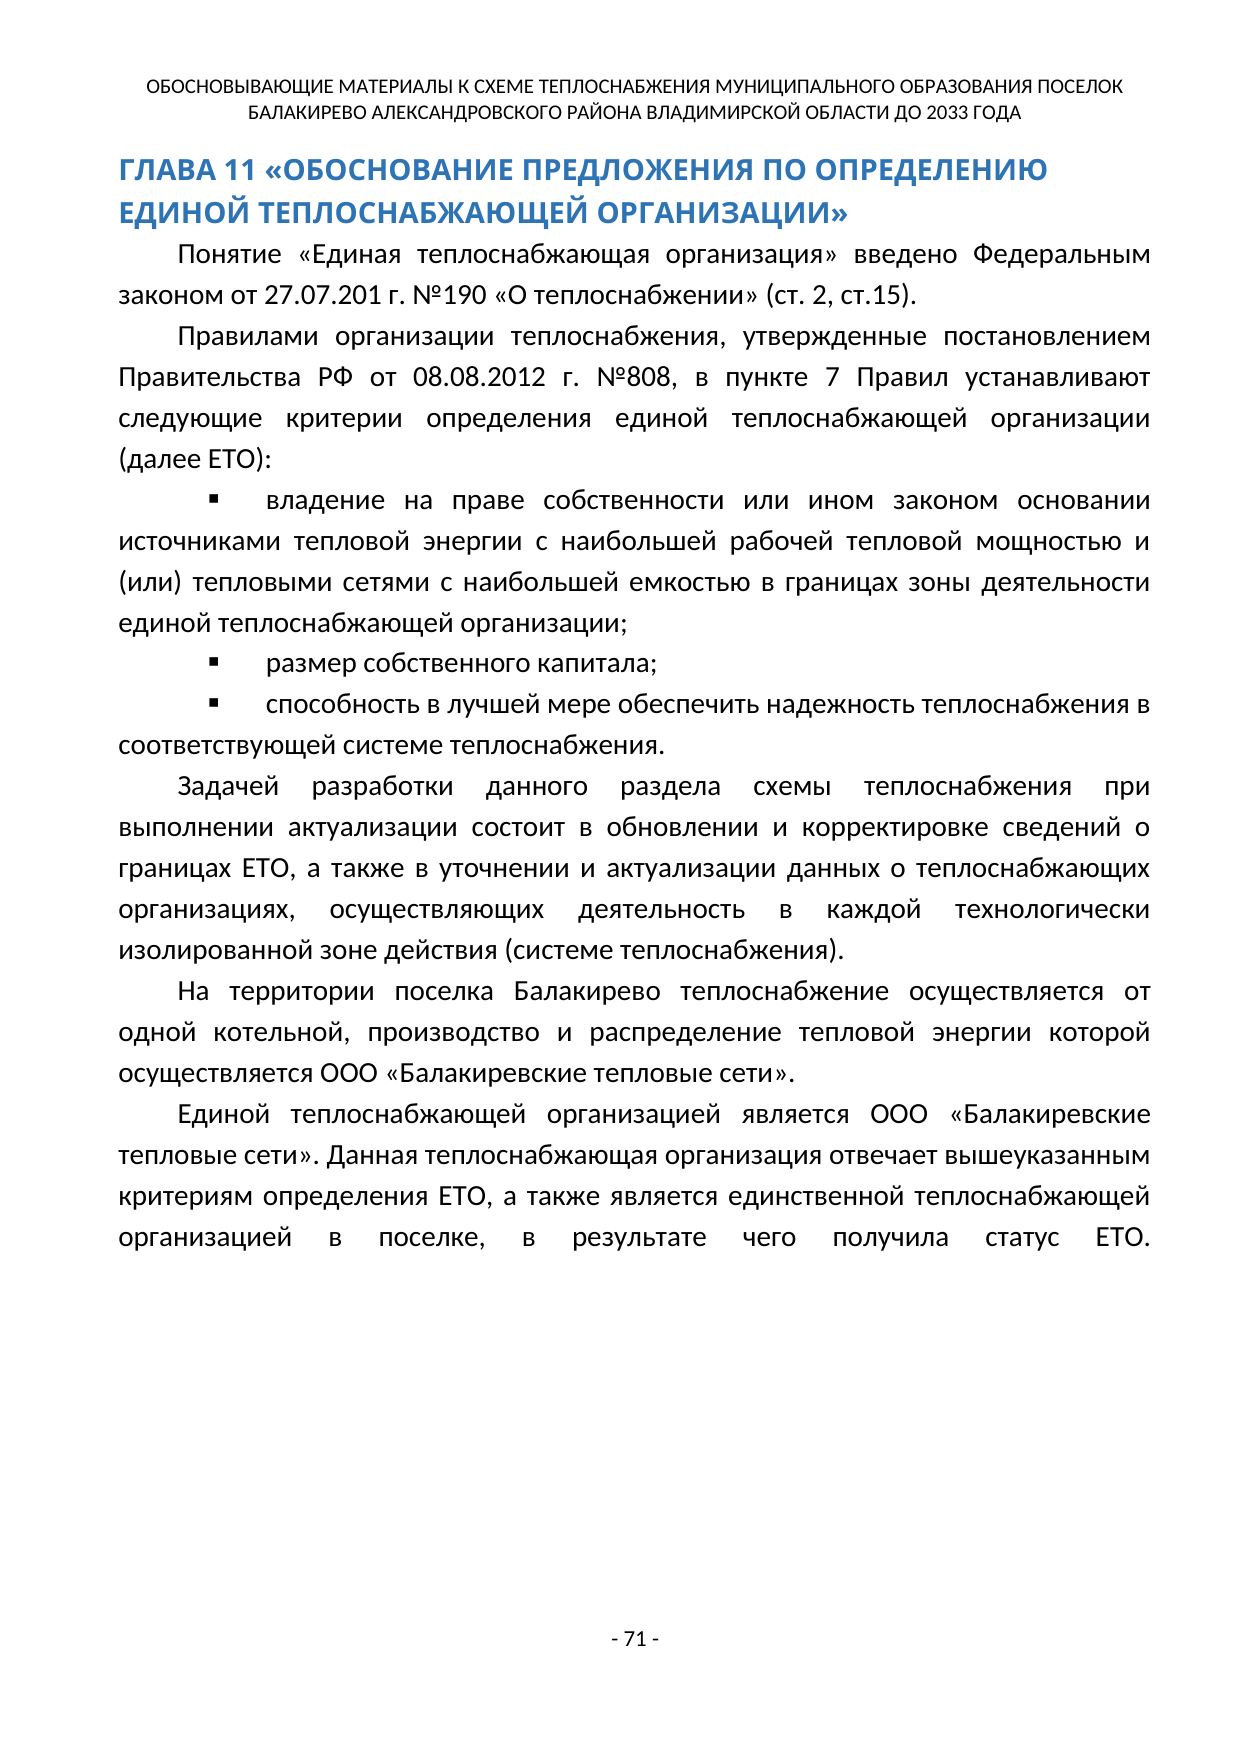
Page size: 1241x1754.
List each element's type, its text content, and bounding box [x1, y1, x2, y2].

text Правилами организации теплоснабжения, утвержденные постановлением Правительства РФ от 08.08.2012 г. №808, в пункте 7 Правил устанавливают следующие критерии определения единой теплоснабжающей организации (далее ЕТО): [118, 317, 1152, 476]
text Единой теплоснабжающей организацией является ООО «Балакиревские тепловые сети». Данная теплоснабжающая организация отвечает вышеуказанным критериям определения ЕТО, а также является единственной теплоснабжающей организацией в поселке, в результате чего получила статус ЕТО. [118, 1095, 1152, 1286]
list владение на праве собственности или ином законом основании источниками тепловой энергии с наибольшей рабочей тепловой мощностью и (или) тепловыми сетями с наибольшей емкостью в границах зоны деятельности единой теплоснабжающей организации; [118, 481, 1152, 639]
text Понятие «Единая теплоснабжающая организация» введено Федеральным законом от 27.07.201 г. №190 «О теплоснабжении» (ст. 2, ст.15). [118, 235, 1152, 312]
text На территории поселка Балакирево теплоснабжение осуществляется от одной котельной, производство и распределение тепловой энергии которой осуществляется ООО «Балакиревские тепловые сети». [118, 972, 1152, 1089]
text Задачей разработки данного раздела схемы теплоснабжения при выполнении актуализации состоит в обновлении и корректировке сведений о границах ЕТО, а также в уточнении и актуализации данных о теплоснабжающих организациях, осуществляющих деятельность в каждой технологически изолированной зоне действия (системе теплоснабжения). [118, 767, 1152, 967]
list способность в лучшей мере обеспечить надежность теплоснабжения в соответствующей системе теплоснабжения. [118, 686, 1152, 762]
subtitle ГЛАВА 11 «ОБОСНОВАНИЕ ПРЕДЛОЖЕНИЯ ПО ОПРЕДЕЛЕНИЮ ЕДИНОЙ ТЕПЛОСНАБЖАЮЩЕЙ ОРГАНИЗАЦИИ» [118, 149, 1152, 232]
list размер собственного капитала; [118, 644, 1152, 680]
